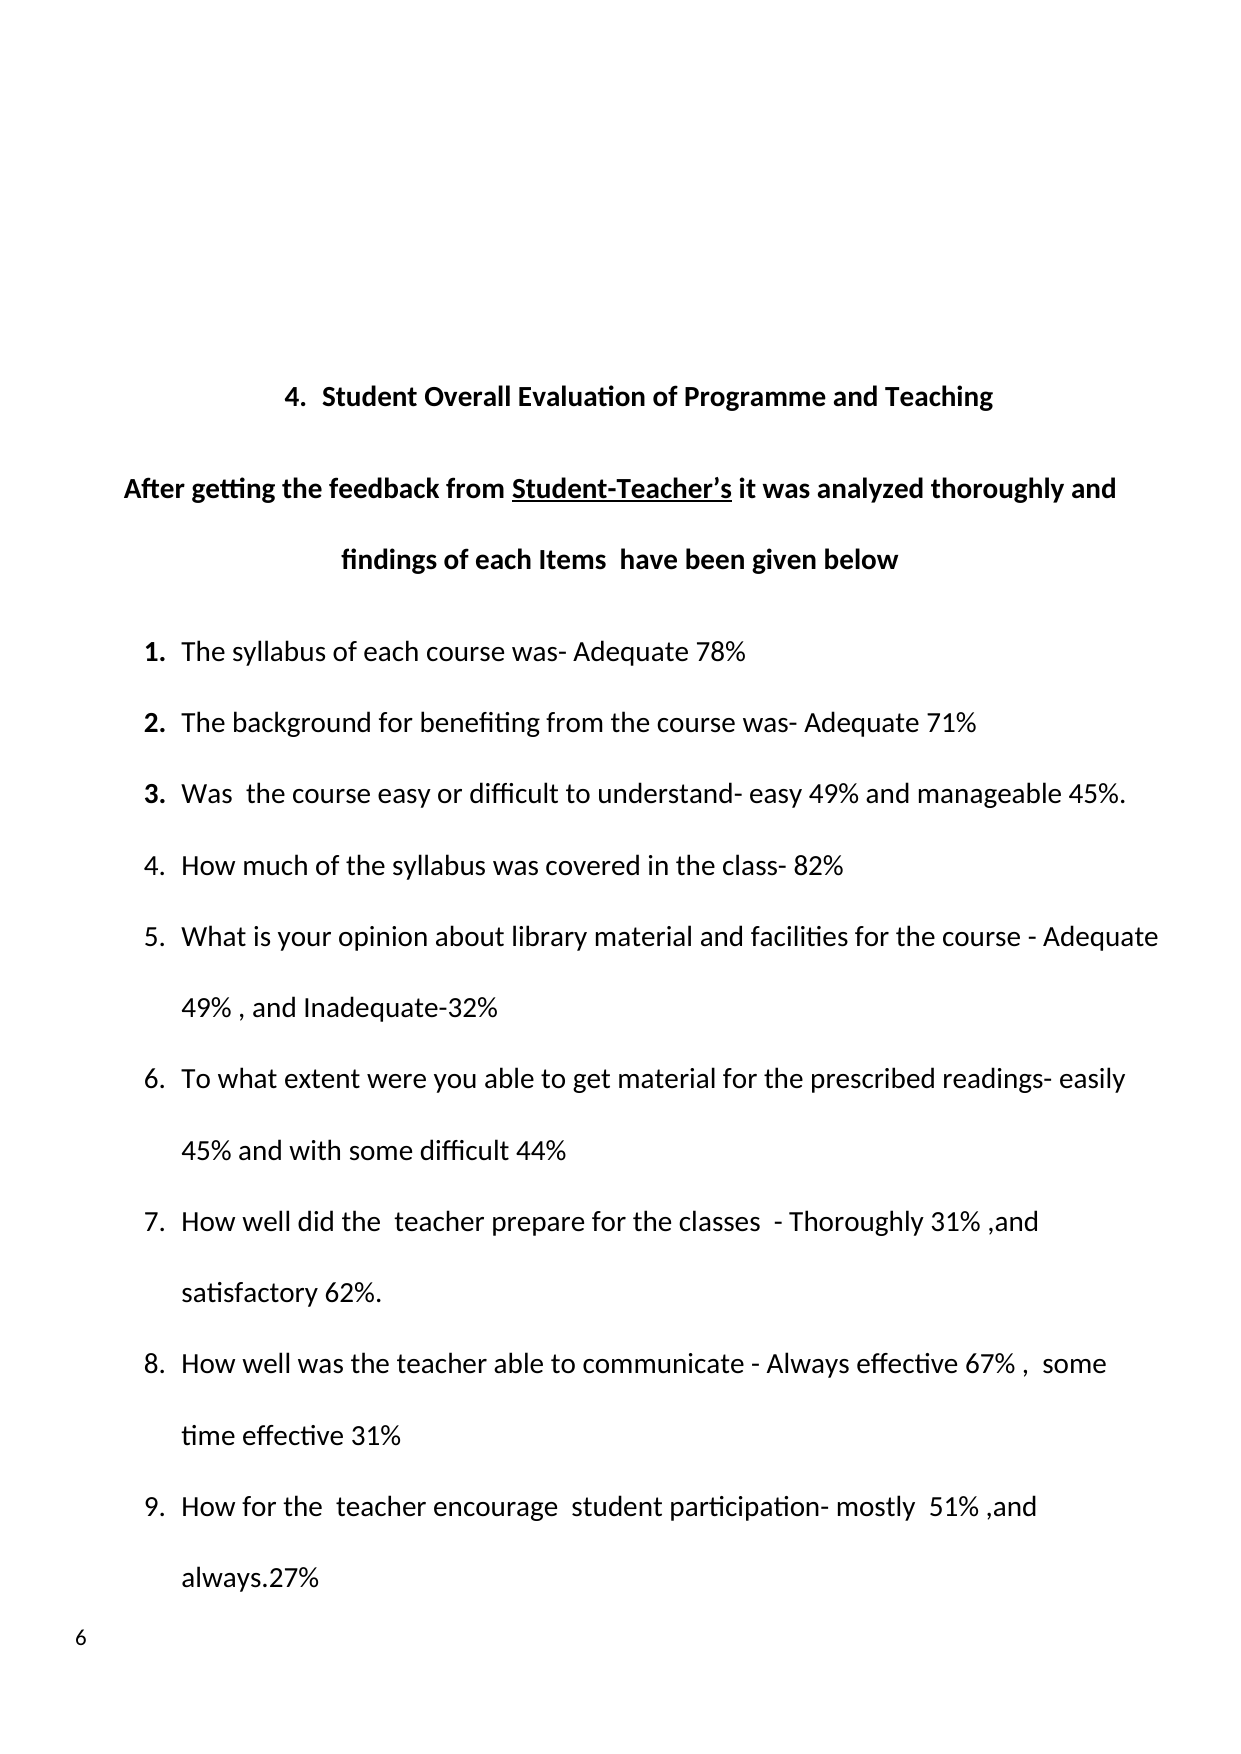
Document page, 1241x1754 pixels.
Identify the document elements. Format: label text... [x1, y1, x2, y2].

text After getting the feedback from Student-Teacher’s it was analyzed thoroughly and findings of each Items have been given below [75, 470, 1165, 577]
list The background for benefiting from the course was- Adequate 71% [144, 704, 1165, 740]
list The syllabus of each course was- Adequate 78% [144, 633, 1165, 669]
list How well was the teacher able to communicate - Always effective 67% , some time effective 31% [144, 1346, 1165, 1452]
list What is your opinion about library material and facilities for the course - Adequate 49% , and Inadequate-32% [144, 918, 1165, 1025]
list How much of the syllabus was covered in the class- 82% [144, 847, 1165, 882]
list How well did the teacher prepare for the classes - Thoroughly 31% ,and satisfactory 62%. [144, 1203, 1165, 1310]
list How for the teacher encourage student participation- mostly 51% ,and always.27% [144, 1488, 1165, 1595]
list Student Overall Evaluation of Programme and Teaching [112, 378, 1165, 413]
list Was the course easy or difficult to understand- easy 49% and manageable 45%. [144, 776, 1165, 811]
list To what extent were you able to get material for the prescribed readings- easily 45% and with some difficult 44% [144, 1061, 1165, 1167]
